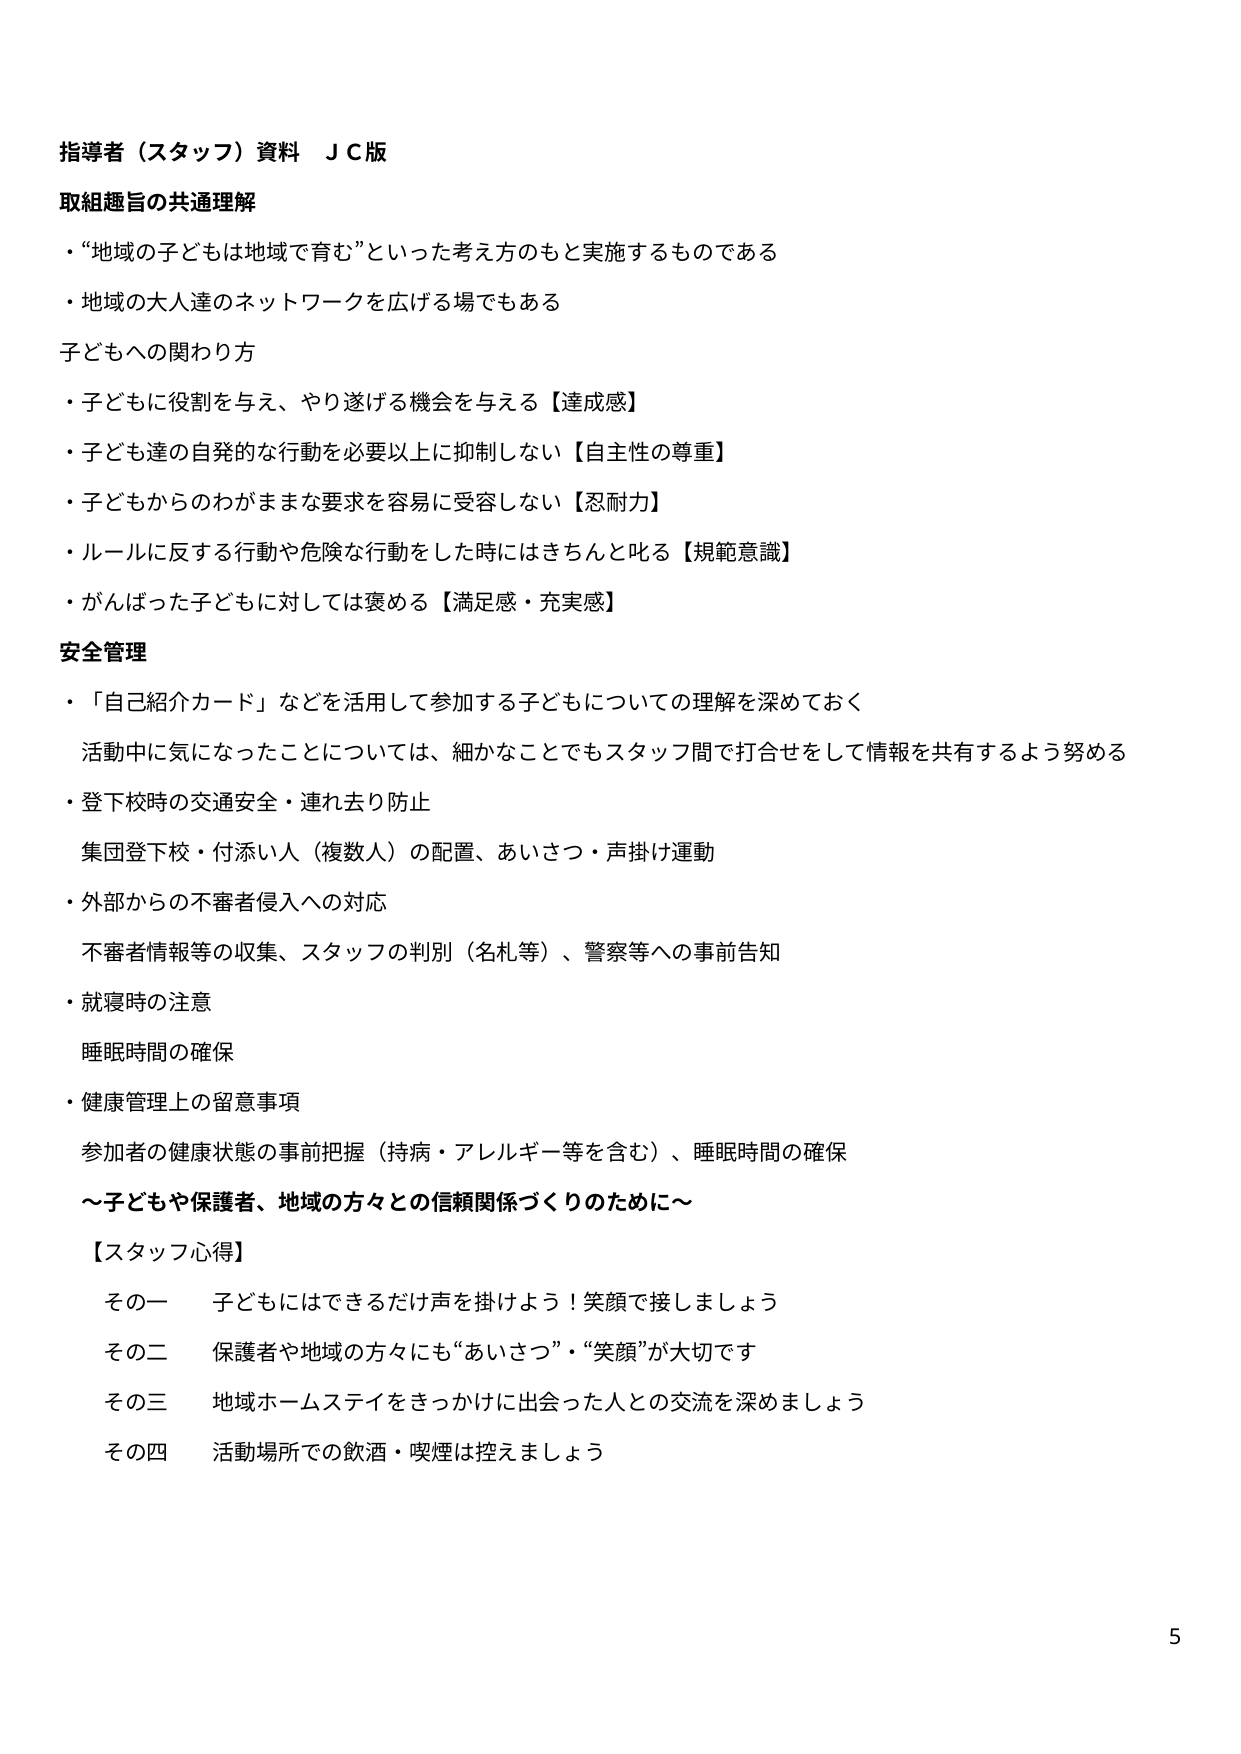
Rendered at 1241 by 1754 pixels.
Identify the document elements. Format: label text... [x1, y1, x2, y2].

text ・子どもに役割を与え、やり遂げる機会を与える【達成感】 [59, 382, 1181, 419]
text 不審者情報等の収集、スタッフの判別（名札等）、警察等への事前告知 [59, 932, 1181, 969]
text ・外部からの不審者侵入への対応 [59, 882, 1181, 919]
text 参加者の健康状態の事前把握（持病・アレルギー等を含む）、睡眠時間の確保 [59, 1132, 1181, 1169]
text ・健康管理上の留意事項 [59, 1082, 1181, 1119]
text ・登下校時の交通安全・連れ去り防止 [59, 782, 1181, 819]
text 【スタッフ心得】 [59, 1232, 1181, 1269]
text ・ルールに反する行動や危険な行動をした時にはきちんと叱る【規範意識】 [59, 532, 1181, 569]
text 取組趣旨の共通理解 [59, 182, 1181, 219]
text ・子ども達の自発的な行動を必要以上に抑制しない【自主性の尊重】 [59, 432, 1181, 469]
text その四 活動場所での飲酒・喫煙は控えましょう [59, 1432, 1181, 1469]
text 睡眠時間の確保 [59, 1032, 1181, 1069]
text 集団登下校・付添い人（複数人）の配置、あいさつ・声掛け運動 [59, 832, 1181, 869]
text ・“地域の子どもは地域で育む”といった考え方のもと実施するものである [59, 232, 1181, 269]
text ・「自己紹介カード」などを活用して参加する子どもについての理解を深めておく [59, 682, 1181, 719]
text ・地域の大人達のネットワークを広げる場でもある [59, 282, 1181, 319]
text ・がんばった子どもに対しては褒める【満足感・充実感】 [59, 582, 1181, 619]
text 子どもへの関わり方 [59, 332, 1181, 369]
text ～子どもや保護者、地域の方々との信頼関係づくりのために～ [59, 1182, 1181, 1219]
text その三 地域ホームステイをきっかけに出会った人との交流を深めましょう [59, 1382, 1181, 1419]
text その二 保護者や地域の方々にも“あいさつ”・“笑顔”が大切です [59, 1332, 1181, 1369]
text ・就寝時の注意 [59, 982, 1181, 1019]
text 指導者（スタッフ）資料 ＪＣ版 [59, 132, 1181, 169]
text 安全管理 [59, 632, 1181, 669]
text その一 子どもにはできるだけ声を掛けよう！笑顔で接しましょう [59, 1282, 1181, 1319]
text ・子どもからのわがままな要求を容易に受容しない【忍耐力】 [59, 482, 1181, 519]
text 活動中に気になったことについては、細かなことでもスタッフ間で打合せをして情報を共有するよう努める [59, 732, 1181, 769]
